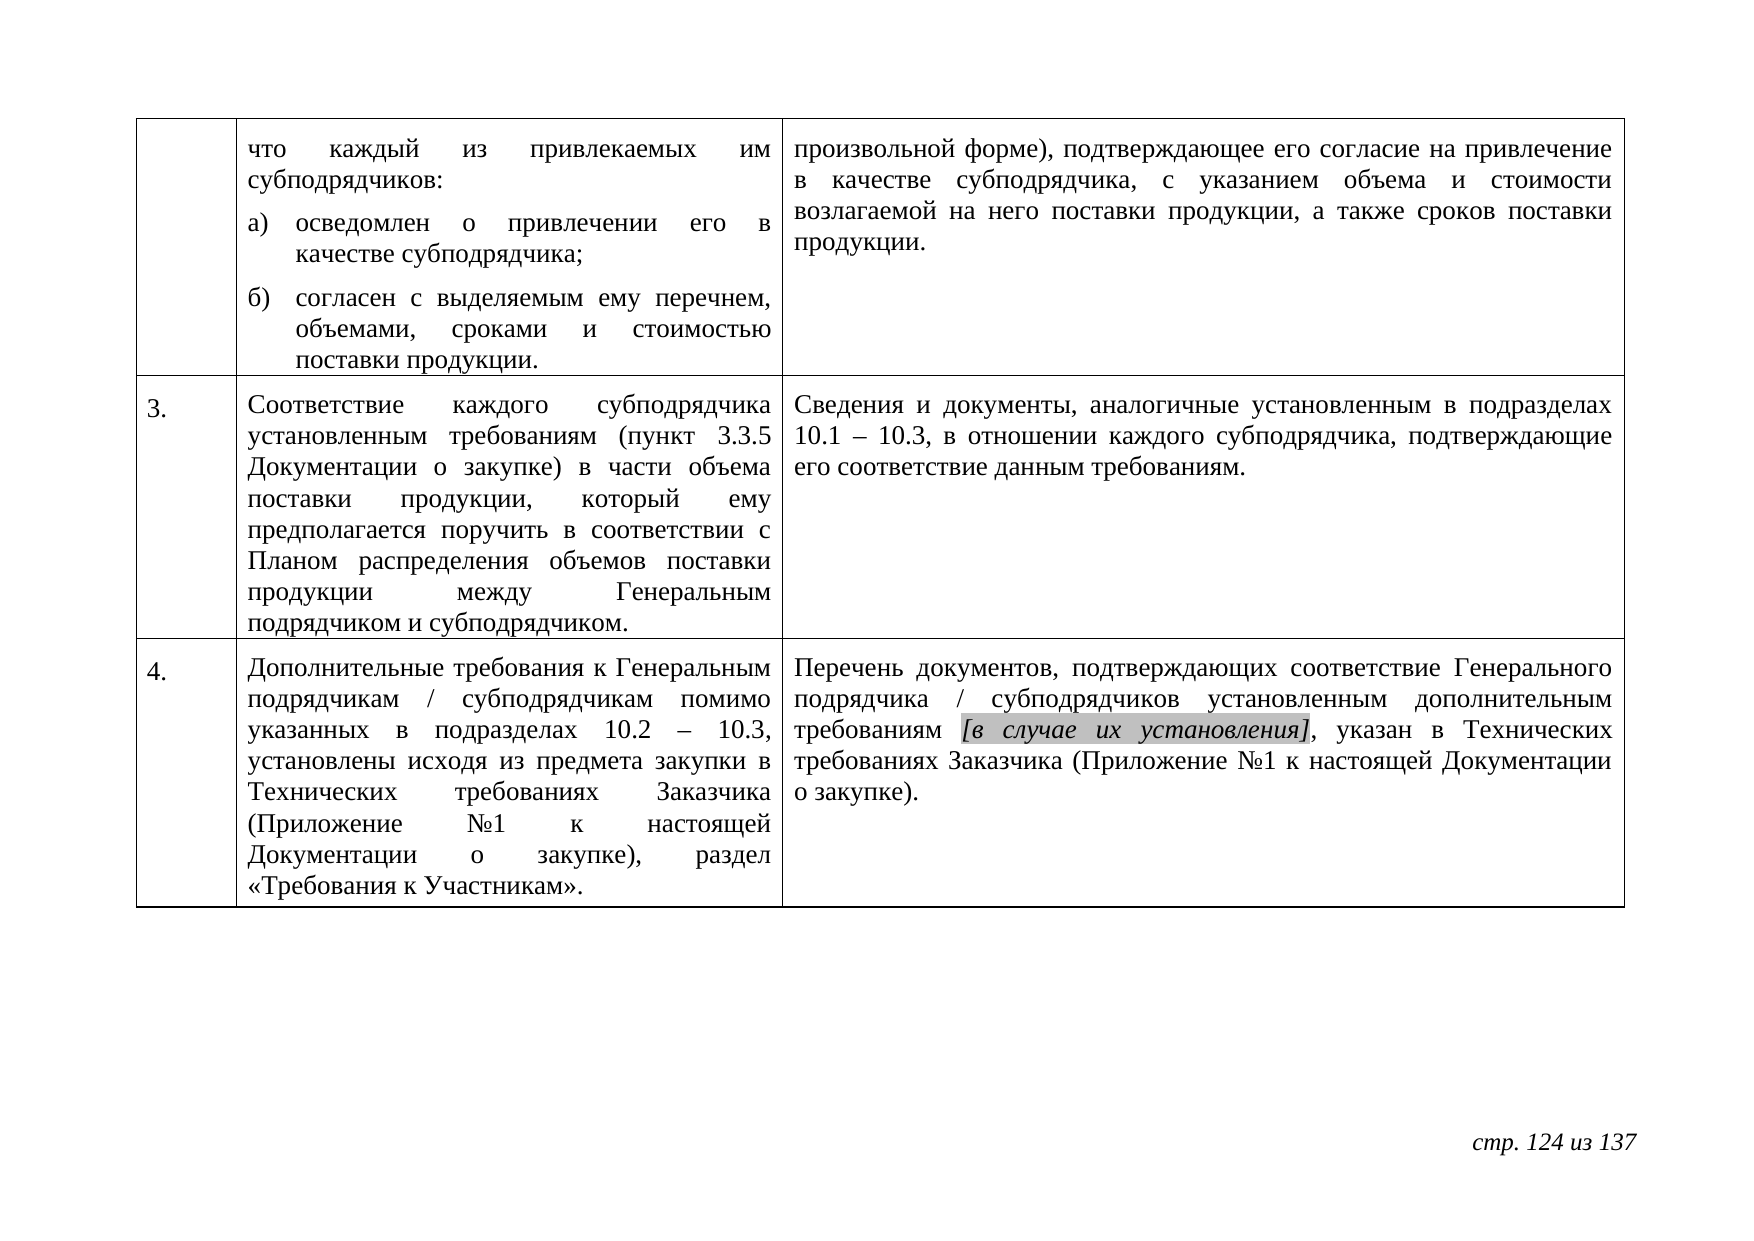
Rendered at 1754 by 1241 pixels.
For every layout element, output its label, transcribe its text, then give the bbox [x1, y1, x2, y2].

table_cell Сведения и документы, аналогичные установленным в подразделах 10.1 – 10.3, в отношении каждого субподрядчика, подтверждающие его соответствие данным требованиям. [783, 376, 1624, 637]
table_cell [137, 639, 236, 906]
table_cell Дополнительные требования к Генеральным подрядчикам / субподрядчикам помимо указанных в подразделах 10.2 – 10.3, установлены исходя из предмета закупки в Технических требованиях Заказчика (Приложение №1 к настоящей Документации о закупке), раздел «Требования к Участникам». [237, 639, 782, 906]
table_cell [137, 119, 236, 375]
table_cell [237, 119, 782, 375]
table_cell Перечень документов, подтверждающих соответствие Генерального подрядчика / субподрядчиков установленным дополнительным требованиям [в случае их установления], указан в Технических требованиях Заказчика (Приложение №1 к настоящей Документации о закупке). [783, 639, 1624, 906]
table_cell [783, 119, 1624, 375]
table_cell Соответствие каждого субподрядчика установленным требованиям (пункт 3.3.5 Документации о закупке) в части объема поставки продукции, который ему предполагается поручить в соответствии с Планом распределения объемов поставки продукции между Генеральным подрядчиком и субподрядчиком. [237, 376, 782, 637]
table_cell [137, 376, 236, 637]
